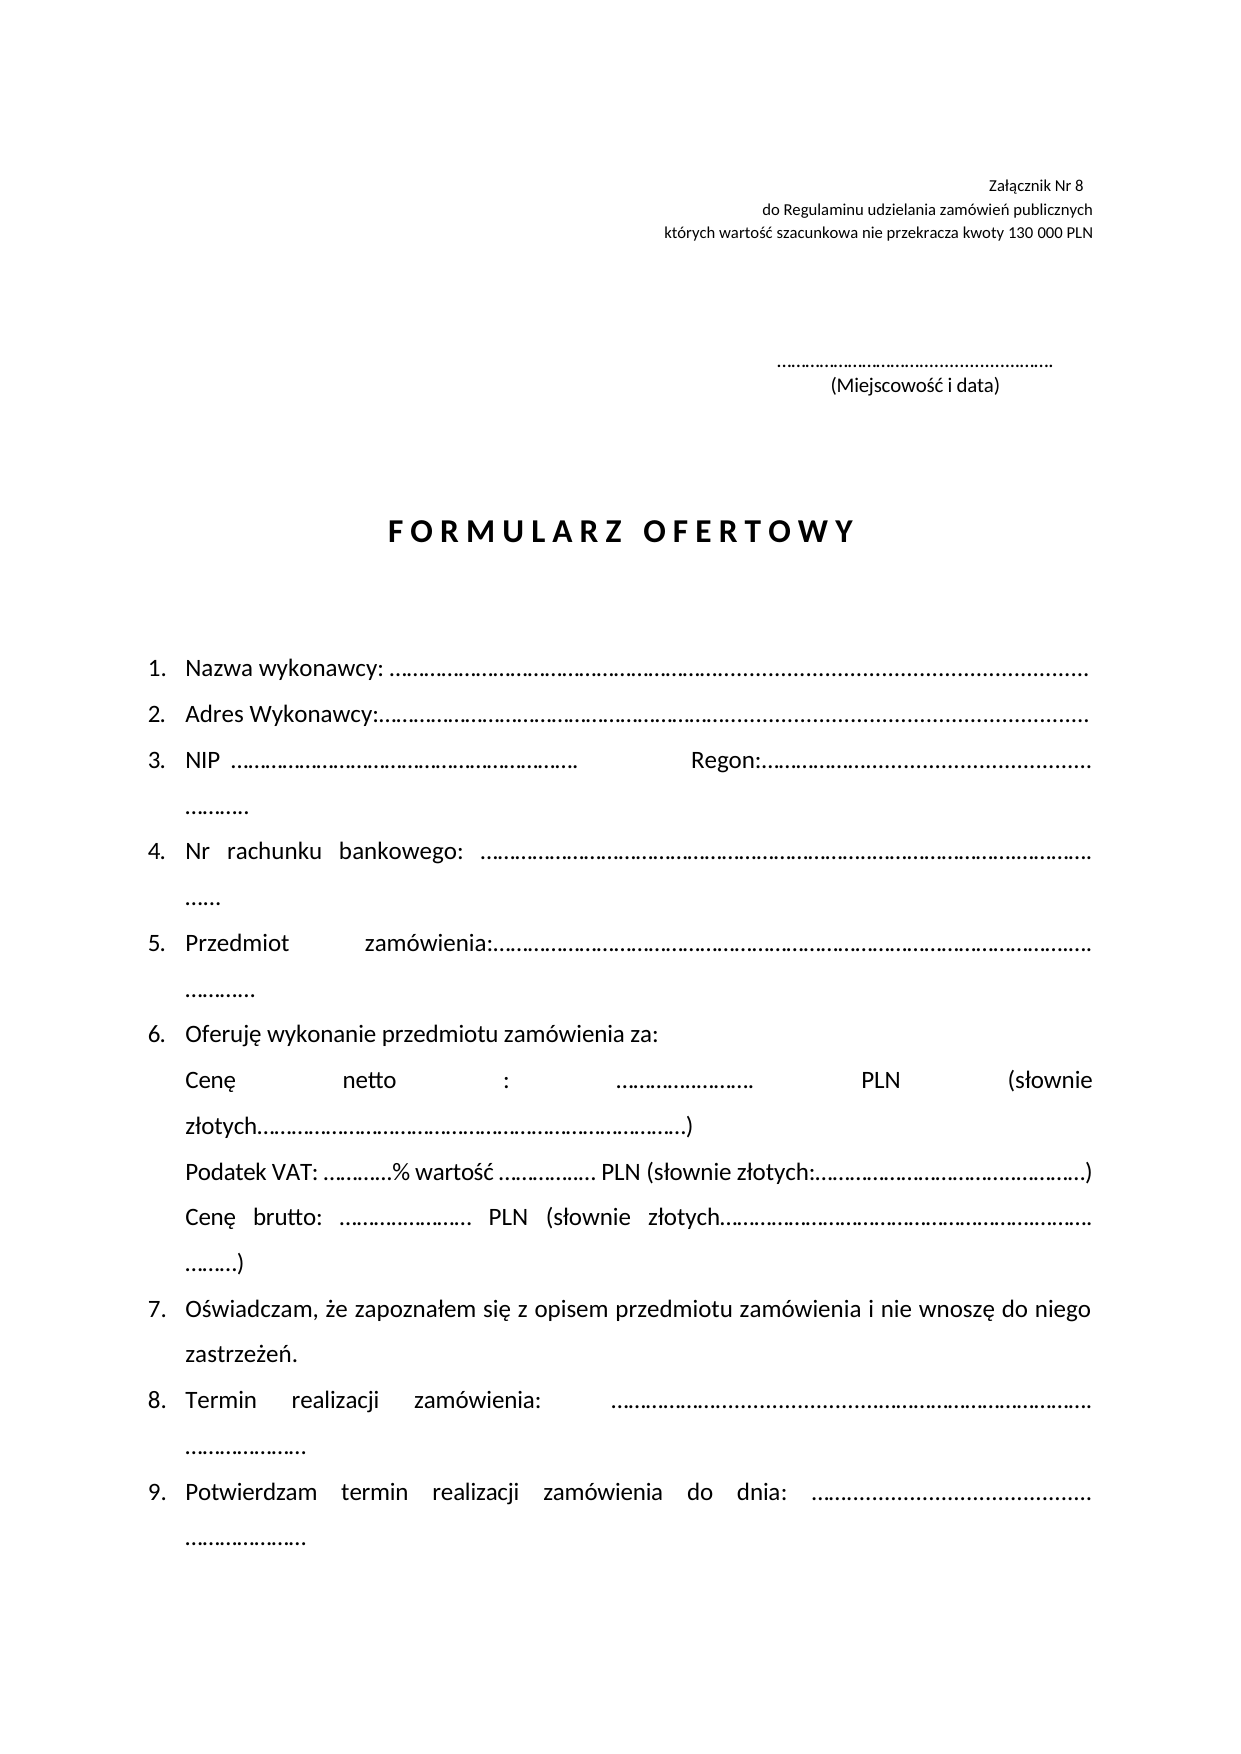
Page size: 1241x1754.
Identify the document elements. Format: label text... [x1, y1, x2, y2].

text których wartość szacunkowa nie przekracza kwoty 130 000 PLN [148, 222, 1093, 243]
list Adres Wykonawcy:…………………………………………………….......................................................... [148, 698, 1093, 729]
text Cenę netto : …………..………. PLN (słownie złotych…………………………………………………………………) [185, 1064, 1093, 1140]
text F O R M U L A R Z O F E R T O W Y [148, 510, 1093, 551]
text …………………………....................……. [738, 347, 1093, 373]
list Oferuję wykonanie przedmiotu zamówienia za: [148, 1018, 1093, 1049]
text Cenę brutto: ………..………… PLN (słownie złotych……………………………………………….……….………) [185, 1201, 1093, 1278]
text Załącznik Nr 8 [959, 176, 1093, 196]
list NIP ……………………………………………………. Regon:………………....................................……….. [148, 744, 1093, 820]
list Termin realizacji zamówienia: ………………..........................……………………………….………………… [148, 1384, 1093, 1461]
text do Regulaminu udzielania zamówień publicznych [148, 199, 1093, 219]
list Oświadczam, że zapoznałem się z opisem przedmiotu zamówienia i nie wnoszę do niego zastrzeżeń. [148, 1293, 1093, 1369]
text Podatek VAT: ………...% wartość …………..… PLN (słownie złotych:……………………………..…………) [185, 1156, 1093, 1186]
text (Miejscowość i data) [738, 373, 1093, 398]
list Nr rachunku bankowego: …………………………………………………………..…………………….………….…... [148, 836, 1093, 912]
list Potwierdzam termin realizacji zamówienia do dnia: …….......................................………………… [148, 1476, 1093, 1552]
list Przedmiot zamówienia:……………………………………………………………………………………….….………... [148, 927, 1093, 1003]
list Nazwa wykonawcy: …………………………………………………........................................................... [148, 653, 1093, 683]
